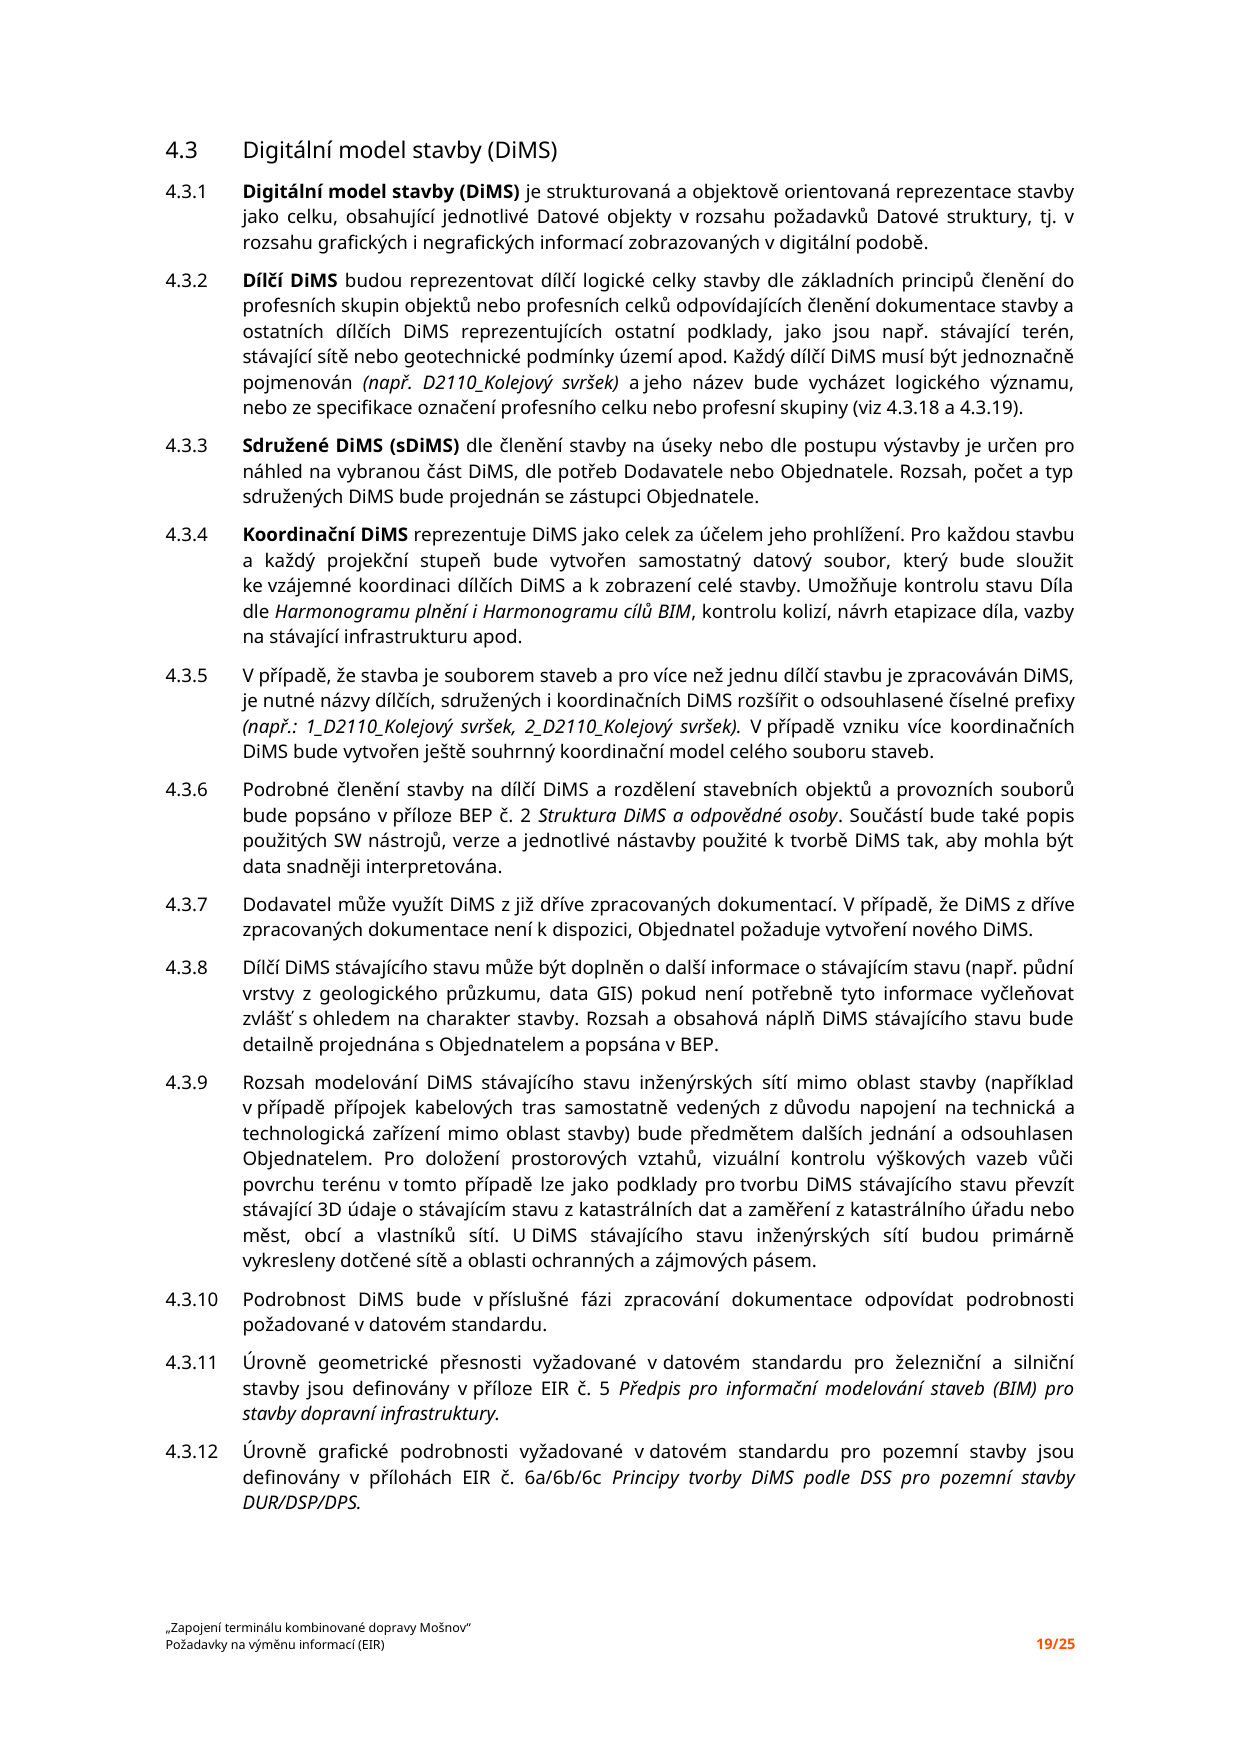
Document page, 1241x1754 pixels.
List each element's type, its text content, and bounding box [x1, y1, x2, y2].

text Podrobnost DiMS bude v příslušné fázi zpracování dokumentace odpovídat podrobnosti požadované v datovém standardu. [165, 1286, 1075, 1337]
text Sdružené DiMS (sDiMS) dle členění stavby na úseky nebo dle postupu výstavby je určen pro náhled na vybranou část DiMS, dle potřeb Dodavatele nebo Objednatele. Rozsah, počet a typ sdružených DiMS bude projednán se zástupci Objednatele. [165, 433, 1075, 509]
text Úrovně geometrické přesnosti vyžadované v datovém standardu pro železniční a silniční stavby jsou definovány v příloze EIR č. 5 Předpis pro informační modelování staveb (BIM) pro stavby dopravní infrastruktury. [165, 1349, 1075, 1426]
text Dodavatel může využít DiMS z již dříve zpracovaných dokumentací. V případě, že DiMS z dříve zpracovaných dokumentace není k dispozici, Objednatel požaduje vytvoření nového DiMS. [165, 891, 1075, 942]
text Podrobné členění stavby na dílčí DiMS a rozdělení stavebních objektů a provozních souborů bude popsáno v příloze BEP č. 2 Struktura DiMS a odpovědné osoby. Součástí bude také popis použitých SW nástrojů, verze a jednotlivé nástavby použité k tvorbě DiMS tak, aby mohla být data snadněji interpretována. [165, 776, 1075, 878]
text Úrovně grafické podrobnosti vyžadované v datovém standardu pro pozemní stavby jsou definovány v přílohách EIR č. 6a/6b/6c Principy tvorby DiMS podle DSS pro pozemní stavby DUR/DSP/DPS. [165, 1438, 1075, 1515]
text V případě, že stavba je souborem staveb a pro více než jednu dílčí stavbu je zpracováván DiMS, je nutné názvy dílčích, sdružených i koordinačních DiMS rozšířit o odsouhlasené číselné prefixy (např.: 1_D2110_Kolejový svršek, 2_D2110_Kolejový svršek). V případě vzniku více koordinačních DiMS bude vytvořen ještě souhrnný koordinační model celého souboru staveb. [165, 662, 1075, 764]
text Rozsah modelování DiMS stávajícího stavu inženýrských sítí mimo oblast stavby (například v případě přípojek kabelových tras samostatně vedených z důvodu napojení na technická a technologická zařízení mimo oblast stavby) bude předmětem dalších jednání a odsouhlasen Objednatelem. Pro doložení prostorových vztahů, vizuální kontrolu výškových vazeb vůči povrchu terénu v tomto případě lze jako podklady pro tvorbu DiMS stávajícího stavu převzít stávající 3D údaje o stávajícím stavu z katastrálních dat a zaměření z katastrálního úřadu nebo měst, obcí a vlastníků sítí. U DiMS stávajícího stavu inženýrských sítí budou primárně vykresleny dotčené sítě a oblasti ochranných a zájmových pásem. [165, 1069, 1075, 1273]
text Dílčí DiMS budou reprezentovat dílčí logické celky stavby dle základních principů členění do profesních skupin objektů nebo profesních celků odpovídajících členění dokumentace stavby a ostatních dílčích DiMS reprezentujících ostatní podklady, jako jsou např. stávající terén, stávající sítě nebo geotechnické podmínky území apod. Každý dílčí DiMS musí být jednoznačně pojmenován (např. D2110_Kolejový svršek) a jeho název bude vycházet logického významu, nebo ze specifikace označení profesního celku nebo profesní skupiny (viz 4.3.18 a 4.3.19). [165, 267, 1075, 420]
text Digitální model stavby (DiMS) je strukturovaná a objektově orientovaná reprezentace stavby jako celku, obsahující jednotlivé Datové objekty v rozsahu požadavků Datové struktury, tj. v rozsahu grafických i negrafických informací zobrazovaných v digitální podobě. [165, 178, 1075, 254]
text Digitální model stavby (DiMS) [165, 134, 1075, 166]
text Koordinační DiMS reprezentuje DiMS jako celek za účelem jeho prohlížení. Pro každou stavbu a každý projekční stupeň bude vytvořen samostatný datový soubor, který bude sloužit ke vzájemné koordinaci dílčích DiMS a k zobrazení celé stavby. Umožňuje kontrolu stavu Díla dle Harmonogramu plnění i Harmonogramu cílů BIM, kontrolu kolizí, návrh etapizace díla, vazby na stávající infrastrukturu apod. [165, 522, 1075, 649]
text Dílčí DiMS stávajícího stavu může být doplněn o další informace o stávajícím stavu (např. půdní vrstvy z geologického průzkumu, data GIS) pokud není potřebně tyto informace vyčleňovat zvlášť s ohledem na charakter stavby. Rozsah a obsahová náplň DiMS stávajícího stavu bude detailně projednána s Objednatelem a popsána v BEP. [165, 954, 1075, 1057]
